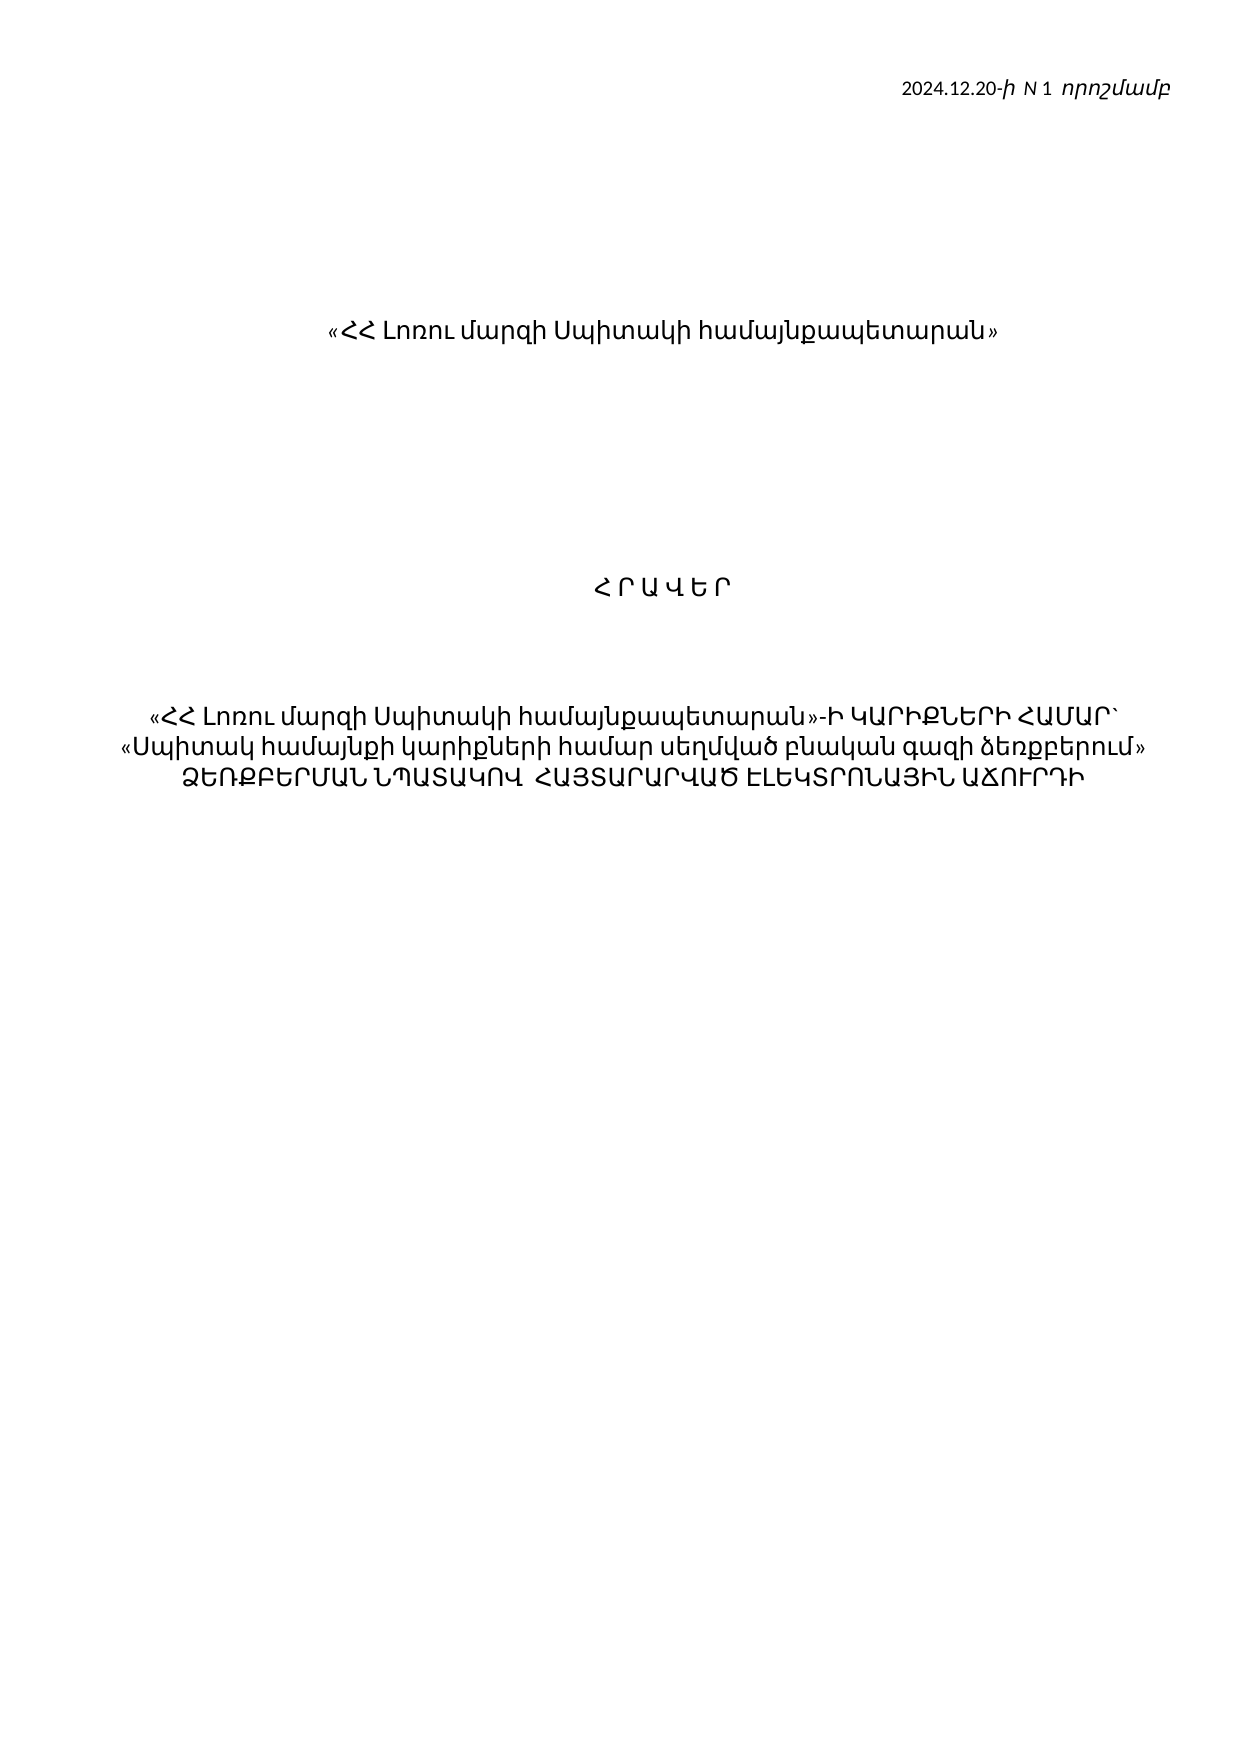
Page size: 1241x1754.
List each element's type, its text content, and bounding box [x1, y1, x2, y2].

text 2024.12.20 -ի N 1 որոշմամբ [94, 75, 1171, 100]
text Հ Ր Ա Վ Ե Ր [94, 572, 1172, 602]
text « ՀՀ Լոռու մարզի Սպիտակի համայնքապետարան» [94, 316, 1172, 346]
text «ՀՀ Լոռու մարզի Սպիտակի համայնքապետարան»-Ի ԿԱՐԻՔՆԵՐԻ ՀԱՄԱՐ` «Սպիտակ համայնքի կարիքների համար սեղմված բնական գազի ձեռքբերում» ՁԵՌՔԲԵՐՄԱՆ ՆՊԱՏԱԿՈՎ ՀԱՅՏԱՐԱՐՎԱԾ ԷԼԵԿՏՐՈՆԱՅԻՆ ԱՃՈՒՐԴԻ [94, 701, 1172, 792]
